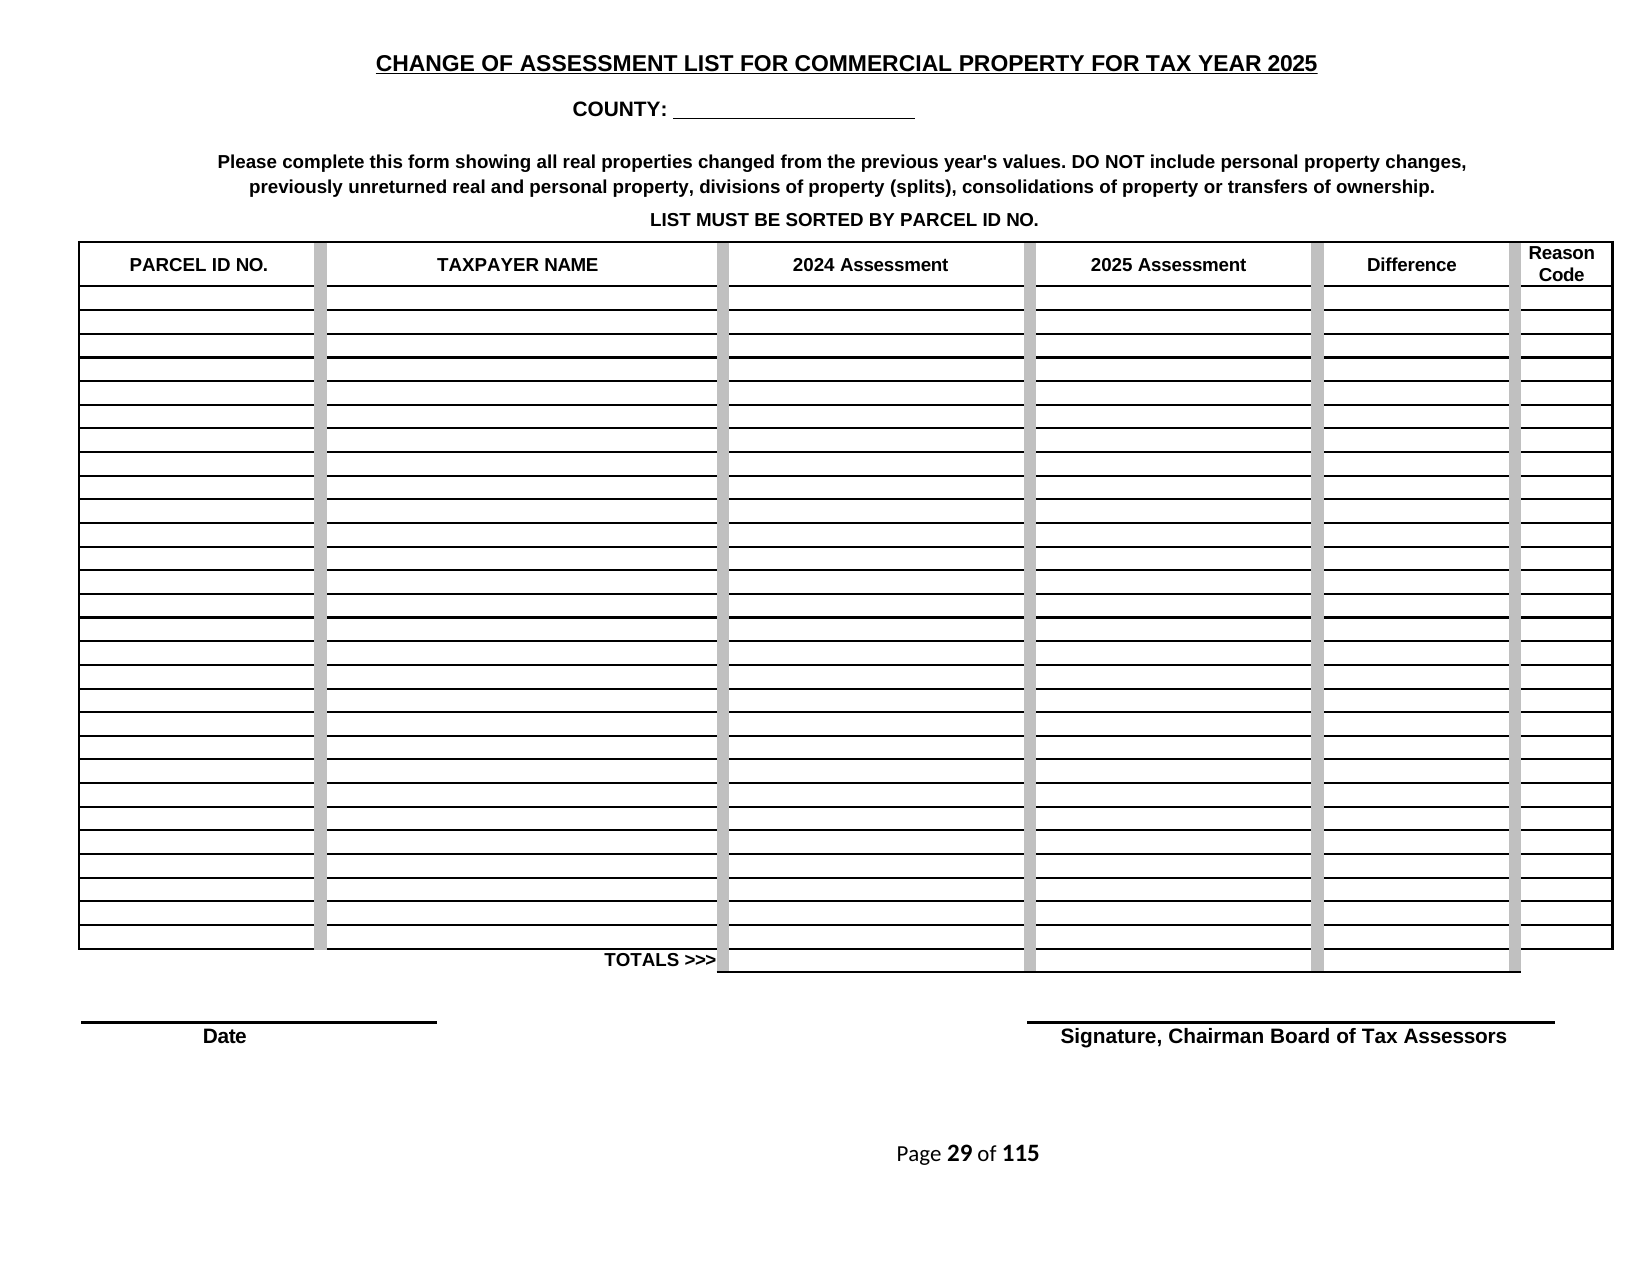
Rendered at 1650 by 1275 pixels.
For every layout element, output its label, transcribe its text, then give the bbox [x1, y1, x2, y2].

table_cell [1324, 335, 1509, 356]
table_cell [80, 429, 314, 451]
table_cell [80, 666, 314, 687]
table_cell [80, 335, 314, 356]
table_cell [1521, 477, 1611, 498]
table_cell [1521, 500, 1611, 522]
table_cell [80, 595, 314, 616]
table_cell [327, 808, 717, 829]
table_cell [80, 619, 314, 640]
table_cell [1521, 666, 1611, 687]
table_cell [327, 311, 717, 333]
table_cell [327, 524, 717, 546]
table_cell [1036, 855, 1311, 877]
table_header 2024 Assessment [729, 243, 1024, 285]
table_cell [327, 571, 717, 593]
table_cell [1036, 831, 1311, 853]
table_cell [327, 713, 717, 735]
table_cell [327, 642, 717, 664]
table_cell [1324, 429, 1509, 451]
table_cell [80, 642, 314, 664]
table_cell [327, 429, 717, 451]
table_cell [80, 382, 314, 404]
table_cell [729, 548, 1024, 569]
table_cell [80, 406, 314, 427]
table_cell [1324, 406, 1509, 427]
table_cell [1324, 926, 1509, 947]
table_cell [327, 359, 717, 380]
table_cell [1324, 642, 1509, 664]
table_cell [80, 855, 314, 877]
table_cell [327, 831, 717, 853]
table_cell [1036, 477, 1311, 498]
table_cell [1324, 690, 1509, 711]
table_cell [1324, 666, 1509, 687]
text COUNTY: [572, 97, 1623, 121]
table_cell [1036, 666, 1311, 687]
table_cell [80, 500, 314, 522]
table_cell [80, 879, 314, 900]
table_header Difference [1324, 243, 1509, 285]
table_cell [327, 453, 717, 474]
table_cell [729, 690, 1024, 711]
table_cell [729, 808, 1024, 829]
table_cell [1036, 311, 1311, 333]
table_cell [327, 737, 717, 758]
table_cell [80, 453, 314, 474]
table_cell [1324, 808, 1509, 829]
table_cell [1521, 642, 1611, 664]
table_cell [327, 548, 717, 569]
table_cell [729, 879, 1024, 900]
table_cell [1521, 808, 1611, 829]
table_cell [1324, 950, 1509, 971]
table_cell [1036, 690, 1311, 711]
table_cell [1036, 453, 1311, 474]
table_cell [729, 571, 1024, 593]
table_cell [327, 784, 717, 806]
table_cell [1324, 382, 1509, 404]
table_cell [1324, 784, 1509, 806]
table_cell [729, 287, 1024, 309]
table_cell [729, 524, 1024, 546]
table_cell [1036, 406, 1311, 427]
table_header TAXPAYER NAME [327, 243, 717, 285]
table_cell [1521, 571, 1611, 593]
table_cell [1521, 902, 1611, 924]
table_cell [1036, 926, 1311, 947]
table_cell [1036, 595, 1311, 616]
table_cell [80, 477, 314, 498]
table_cell [1521, 359, 1611, 380]
table_cell [729, 429, 1024, 451]
table_cell [729, 737, 1024, 758]
table_cell [1036, 287, 1311, 309]
table_cell [729, 713, 1024, 735]
table_cell [80, 311, 314, 333]
table_cell [729, 359, 1024, 380]
table_cell [729, 642, 1024, 664]
table_cell [729, 335, 1024, 356]
table_cell [1036, 950, 1311, 971]
table_cell [1036, 548, 1311, 569]
table_cell [729, 784, 1024, 806]
table_cell [327, 335, 717, 356]
table_cell [1521, 737, 1611, 758]
table_cell [1521, 453, 1611, 474]
table_cell [1521, 760, 1611, 782]
table_cell [1521, 690, 1611, 711]
table_cell [327, 690, 717, 711]
table_cell [1521, 429, 1611, 451]
table_cell [1324, 855, 1509, 877]
table_cell [80, 359, 314, 380]
table_cell [1521, 619, 1611, 640]
table_cell [80, 902, 314, 924]
table_cell [1324, 477, 1509, 498]
table_cell [327, 855, 717, 877]
table_cell [80, 287, 314, 309]
table_cell [327, 500, 717, 522]
table_cell [80, 524, 314, 546]
table_cell [1324, 548, 1509, 569]
table_cell [1036, 571, 1311, 593]
table_cell [1521, 287, 1611, 309]
table_cell [80, 737, 314, 758]
table_cell [1324, 737, 1509, 758]
table_cell [729, 477, 1024, 498]
table_cell [1324, 571, 1509, 593]
table_cell [729, 666, 1024, 687]
table_cell [729, 382, 1024, 404]
table_cell [729, 855, 1024, 877]
table_cell [1521, 855, 1611, 877]
table_cell [1324, 287, 1509, 309]
table_cell [80, 808, 314, 829]
table_cell [327, 666, 717, 687]
table_cell [327, 902, 717, 924]
table_cell [729, 619, 1024, 640]
table_cell [80, 831, 314, 853]
table_cell [1036, 335, 1311, 356]
table_cell [327, 760, 717, 782]
text Please complete this form showing all real properties changed from the previous year's values. DO NOT include personal property changes, previously unreturned real and personal property, divisions of property (splits), consolidations of property or transfers of ownership. [174, 151, 1510, 197]
table_header 2025 Assessment [1036, 243, 1311, 285]
table_cell [1521, 335, 1611, 356]
text LIST MUST BE SORTED BY PARCEL ID NO. [179, 209, 1510, 230]
table_cell [1521, 926, 1611, 947]
table_cell [1036, 619, 1311, 640]
table_cell [1036, 784, 1311, 806]
table_cell [327, 382, 717, 404]
table_cell [1324, 831, 1509, 853]
table_cell [80, 690, 314, 711]
table_cell [729, 406, 1024, 427]
table_cell [1521, 831, 1611, 853]
table_cell [1036, 879, 1311, 900]
table_cell [327, 926, 717, 947]
table_cell [80, 784, 314, 806]
table_cell [327, 287, 717, 309]
table_cell [729, 831, 1024, 853]
table_cell [1324, 500, 1509, 522]
table_cell [1036, 642, 1311, 664]
table_cell [1521, 406, 1611, 427]
table_cell [1036, 524, 1311, 546]
table_cell [1324, 713, 1509, 735]
table_cell [1324, 453, 1509, 474]
table_cell [1324, 359, 1509, 380]
table_cell [1324, 311, 1509, 333]
table_cell [1324, 902, 1509, 924]
table_cell [729, 500, 1024, 522]
table_cell [1324, 879, 1509, 900]
table_cell [1521, 784, 1611, 806]
table_cell [1521, 879, 1611, 900]
table_cell TOTALS >>> [79, 950, 717, 971]
table_cell [1324, 760, 1509, 782]
table_cell [80, 926, 314, 947]
table_cell [729, 926, 1024, 947]
table_cell [327, 477, 717, 498]
table_header Reason Code [1521, 243, 1611, 285]
table_cell [729, 950, 1024, 971]
table_cell [729, 311, 1024, 333]
table_cell [1521, 524, 1611, 546]
table_cell [1521, 548, 1611, 569]
table_cell [327, 619, 717, 640]
table_cell [1036, 737, 1311, 758]
table_cell [327, 406, 717, 427]
table_header PARCEL ID NO. [80, 243, 314, 285]
table_cell [1521, 382, 1611, 404]
table_cell [80, 760, 314, 782]
table_cell [1324, 595, 1509, 616]
table_cell [1036, 902, 1311, 924]
table_cell [327, 879, 717, 900]
table_cell [80, 713, 314, 735]
table_cell [1036, 359, 1311, 380]
table_cell [1324, 619, 1509, 640]
table_cell [729, 902, 1024, 924]
table_cell [1036, 808, 1311, 829]
table_cell [1036, 429, 1311, 451]
table_cell [327, 595, 717, 616]
table_cell [729, 453, 1024, 474]
subtitle CHANGE OF ASSESSMENT LIST FOR COMMERCIAL PROPERTY FOR TAX YEAR 2025 [70, 50, 1623, 76]
table_cell [1036, 382, 1311, 404]
table_cell [1521, 950, 1612, 971]
table_cell [80, 571, 314, 593]
table_cell [729, 595, 1024, 616]
table_cell [1521, 595, 1611, 616]
table_cell [1521, 311, 1611, 333]
table_cell [1324, 524, 1509, 546]
table_cell [1521, 713, 1611, 735]
table_cell [80, 548, 314, 569]
table_cell [1036, 760, 1311, 782]
table_cell [1036, 713, 1311, 735]
table_cell [1036, 500, 1311, 522]
table_cell [729, 760, 1024, 782]
